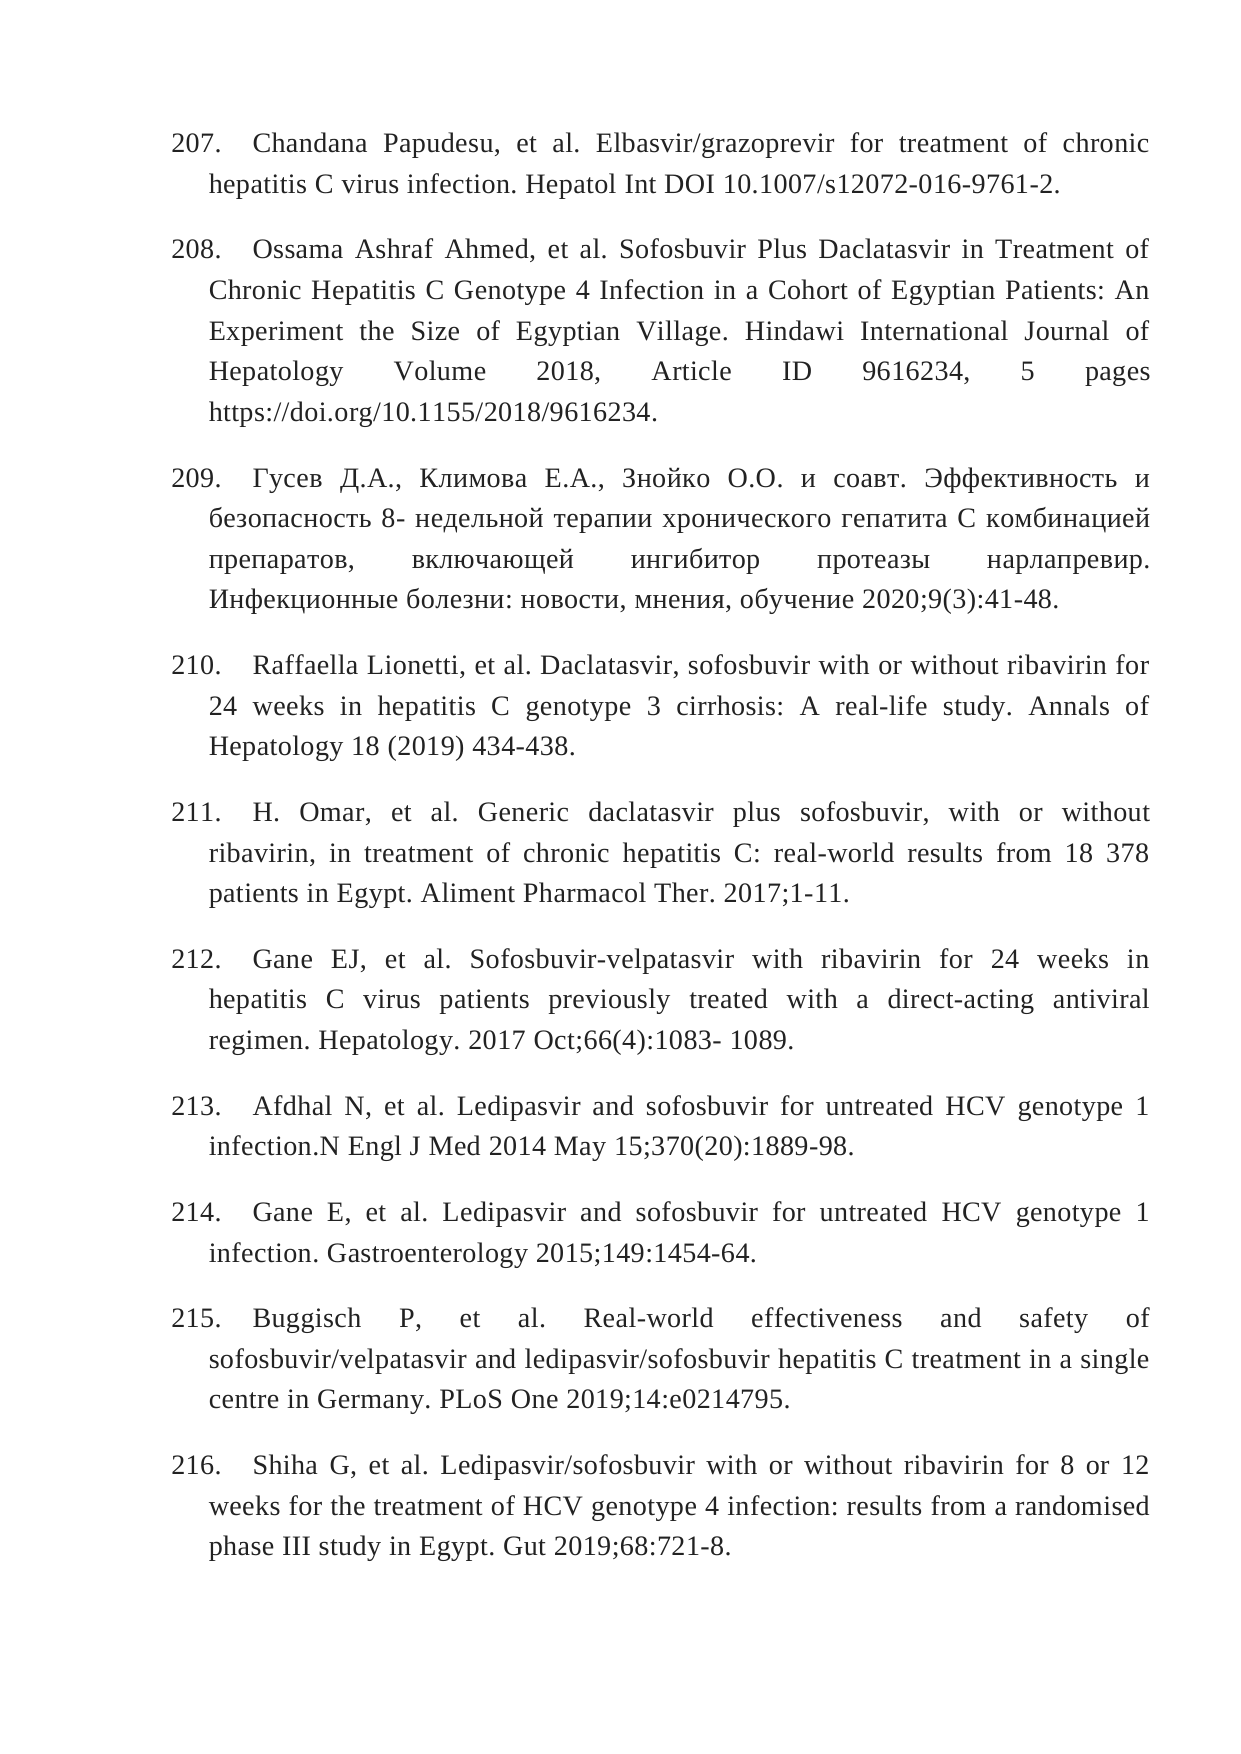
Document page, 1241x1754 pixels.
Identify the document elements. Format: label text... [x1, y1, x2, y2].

list Afdhal N, et al. Ledipasvir and sofosbuvir for untreated HCV genotype 1 infection.N Engl J Med 2014 May 15;370(20):1889-98. [171, 1081, 1152, 1162]
list Shiha G, et al. Ledipasvir/sofosbuvir with or without ribavirin for 8 or 12 weeks for the treatment of HCV genotype 4 infection: results from a randomised phase III study in Egypt. Gut 2019;68:721-8. [171, 1440, 1152, 1562]
list Raffaella Lionetti, et al. Daclatasvir, sofosbuvir with or without ribavirin for 24 weeks in hepatitis C genotype 3 cirrhosis: A real-life study. Annals of Hepatology 18 (2019) 434-438. [171, 640, 1152, 762]
list Ossama Ashraf Ahmed, et al. Sofosbuvir Plus Daclatasvir in Treatment of Chronic Hepatitis C Genotype 4 Infection in a Cohort of Egyptian Patients: An Experiment the Size of Egyptian Village. Hindawi International Journal of Hepatology Volume 2018, Article ID 9616234, 5 pages https://doi.org/10.1155/2018/9616234. [171, 224, 1152, 427]
list Buggisch P, et al. Real-world effectiveness and safety of sofosbuvir/velpatasvir and ledipasvir/sofosbuvir hepatitis C treatment in a single centre in Germany. PLoS One 2019;14:e0214795. [171, 1293, 1152, 1415]
list Гусев Д.А., Климова Е.А., Знойко О.О. и соавт. Эффективность и безопасность 8- недельной терапии хронического гепатита С комбинацией препаратов, включающей ингибитор протеазы нарлапревир. Инфекционные болезни: новости, мнения, обучение 2020;9(3):41-48. [171, 452, 1152, 615]
list H. Omar, et al. Generic daclatasvir plus sofosbuvir, with or without ribavirin, in treatment of chronic hepatitis C: real-world results from 18 378 patients in Egypt. Aliment Pharmacol Ther. 2017;1-11. [171, 787, 1152, 909]
list Gane EJ, et al. Sofosbuvir-velpatasvir with ribavirin for 24 weeks in hepatitis C virus patients previously treated with a direct-acting antiviral regimen. Hepatology. 2017 Oct;66(4):1083- 1089. [171, 934, 1152, 1056]
list Gane E, et al. Ledipasvir and sofosbuvir for untreated HCV genotype 1 infection. Gastroenterology 2015;149:1454-64. [171, 1187, 1152, 1268]
list Chandana Papudesu, et al. Elbasvir/grazoprevir for treatment of chronic hepatitis C virus infection. Hepatol Int DOI 10.1007/s12072-016-9761-2. [171, 118, 1152, 199]
